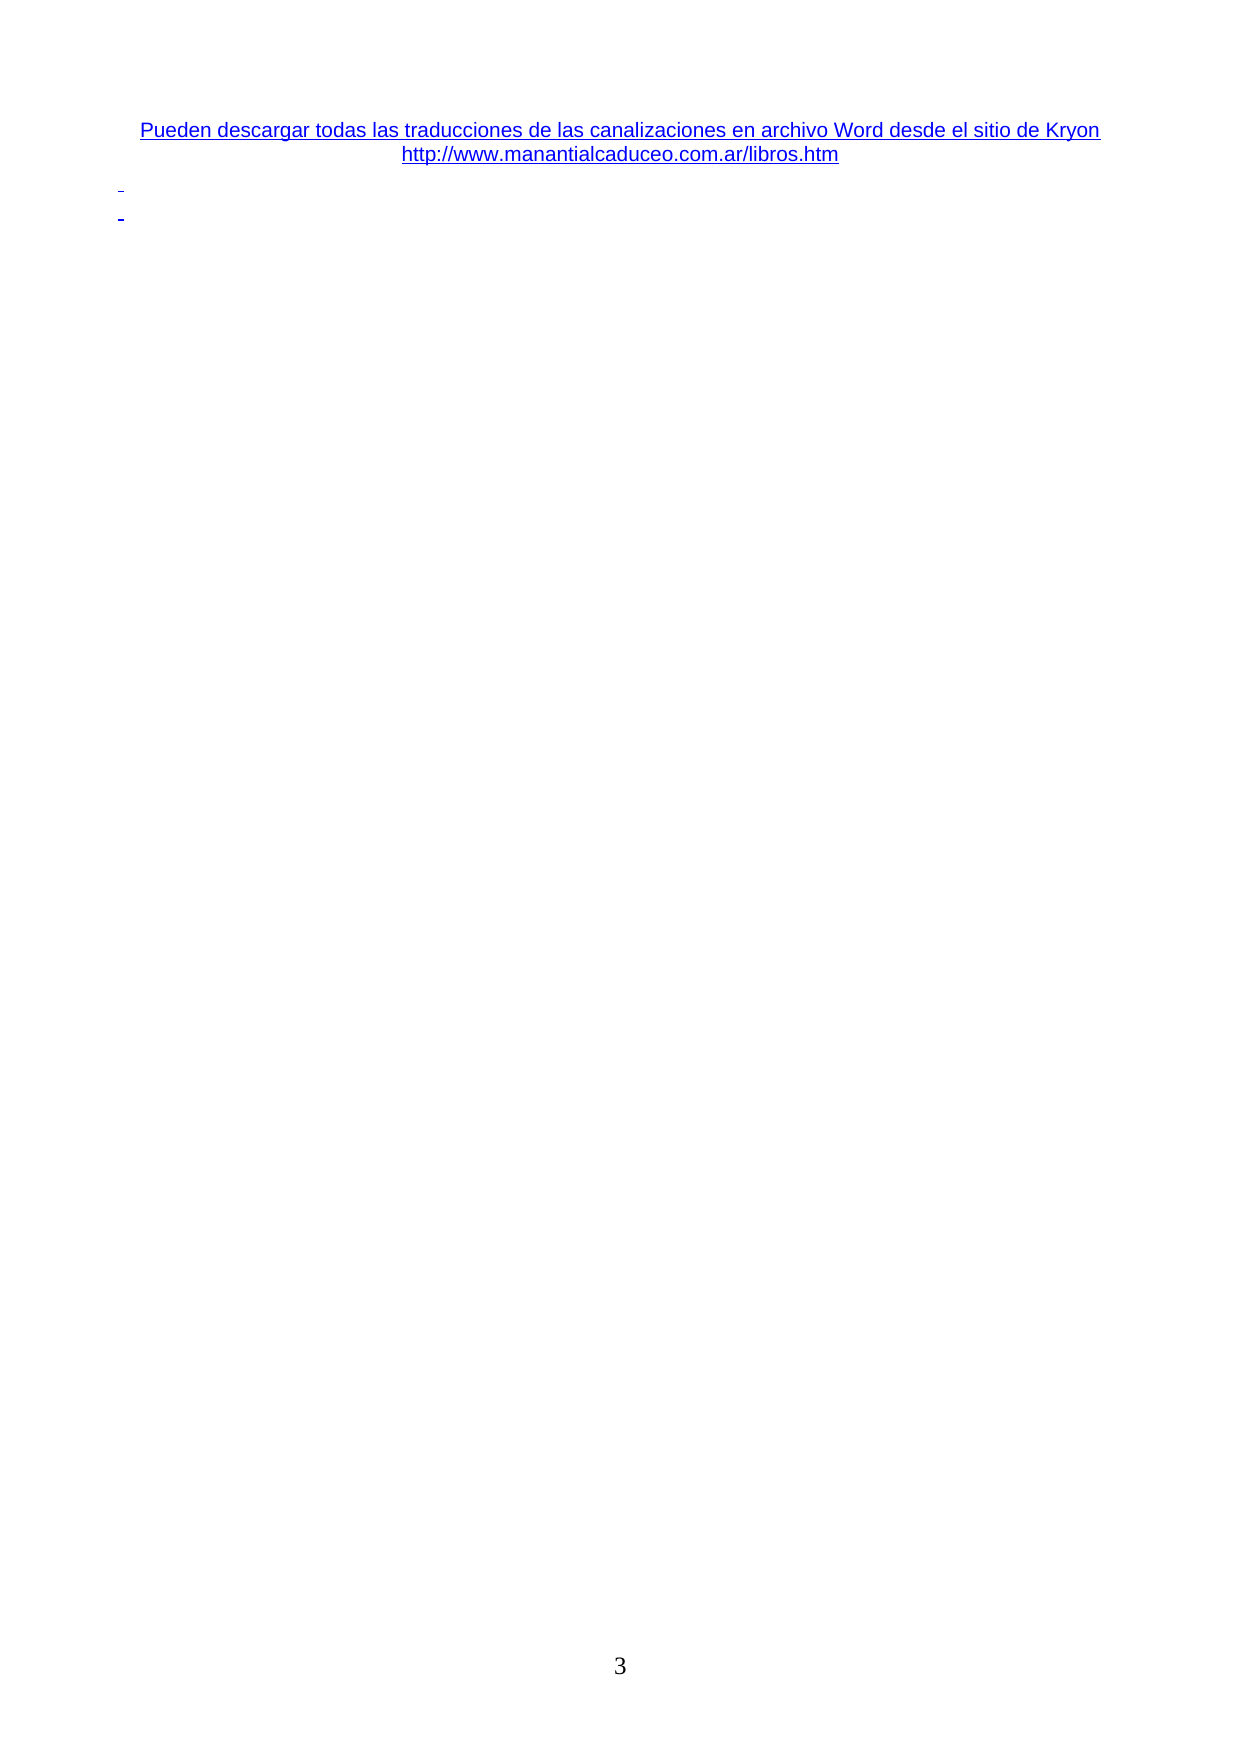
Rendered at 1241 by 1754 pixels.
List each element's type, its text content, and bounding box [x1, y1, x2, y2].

text Pueden descargar todas las traducciones de las canalizaciones en archivo Word desde el sitio de Kryon http://www.manantialcaduceo.com.ar/libros.htm [118, 118, 1122, 166]
